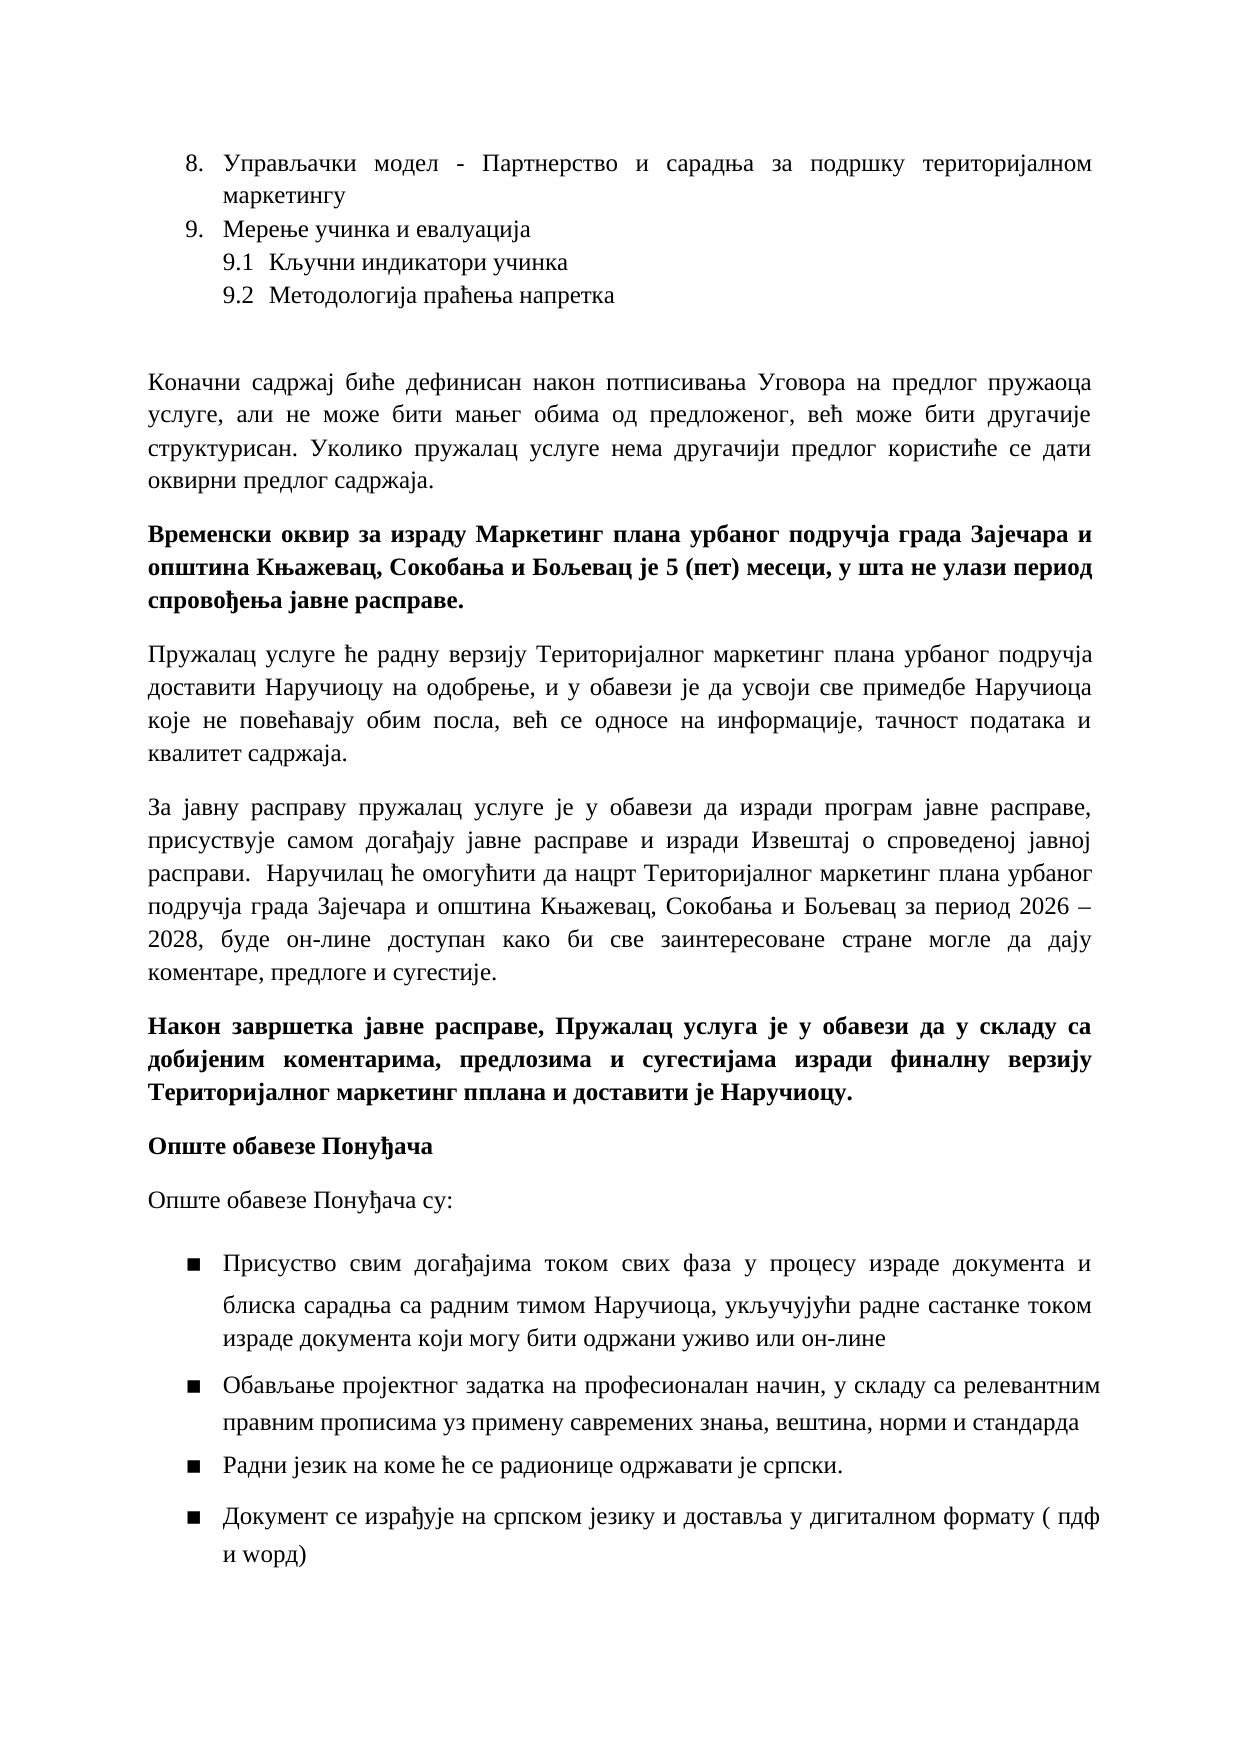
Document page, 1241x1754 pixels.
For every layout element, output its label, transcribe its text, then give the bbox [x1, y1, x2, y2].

list Управљачки модел - Партнерство и сарадња за подршку територијалном маркетингу [185, 148, 1093, 209]
list Обављање пројектног задатка на професионалан начин, у складу са релевантним правним прописима уз примену савремених знања, вештина, норми и стандарда [185, 1356, 1102, 1436]
list Мерење учинка и евалуација [185, 214, 1093, 242]
list Кључни индикатори учинка [223, 247, 1093, 275]
text Коначни садржај биће дефинисан након потписивања Уговора на предлог пружаоца услуге, али не може бити мањег обима од предложеног, већ може бити другачије структурисан. Уколико пружалац услуге нема другачији предлог користиће се дати оквирни предлог садржаја. [148, 367, 1093, 494]
text Временски оквир за израду Маркетинг плана урбаног подручја града Зајечара и општина Књажевац, Сокобања и Бољевац је 5 (пет) месеци, у шта не улази период спровођења јавне расправе. [148, 519, 1093, 614]
list Методологија праћења напретка [223, 280, 1093, 308]
text Опште обавезе Понуђача су: [148, 1185, 1101, 1214]
list Присуство свим догађајима током свих фаза у процесу израде документа и блиска сарадња са радним тимом Наручиоца, укључујући радне састанке током израде документа који могу бити одржани уживо или он-лине [185, 1234, 1093, 1352]
text За јавну расправу пружалац услуге је у обавези да изради програм јавне расправе, присуствује самом догађају јавне расправе и изради Извештај о спроведеној јавној расправи. Наручилац ће омогућити да нацрт Територијалног маркетинг плана урбаног подручја града Зајечара и општина Књажевац, Сокобања и Бољевац за период 2026 – 2028, буде он-лине доступан како би све заинтересоване стране могле да дају коментаре, предлоге и сугестије. [148, 792, 1093, 986]
text Након завршетка јавне расправе, Пружалац услуга је у обавези да у складу са добијеним коментарима, предлозима и сугестијама изради финалну верзију Територијалног маркетинг пплана и доставити је Наручиоцу. [148, 1011, 1093, 1106]
text Опште обавезе Понуђача [148, 1131, 1093, 1160]
list Радни језик на коме ће се радионице одржавати је српски. [185, 1436, 1093, 1487]
list Документ се израђује на српском језику и доставља у дигиталном формату ( пдф и wорд) [185, 1487, 1102, 1567]
text Пружалац услуге ће радну верзију Територијалног маркетинг плана урбаног подручја доставити Наручиоцу на одобрење, и у обавези је да усвоји све примедбе Наручиоца које не повећавају обим посла, већ се односе на информације, тачност података и квалитет садржаја. [148, 639, 1093, 767]
